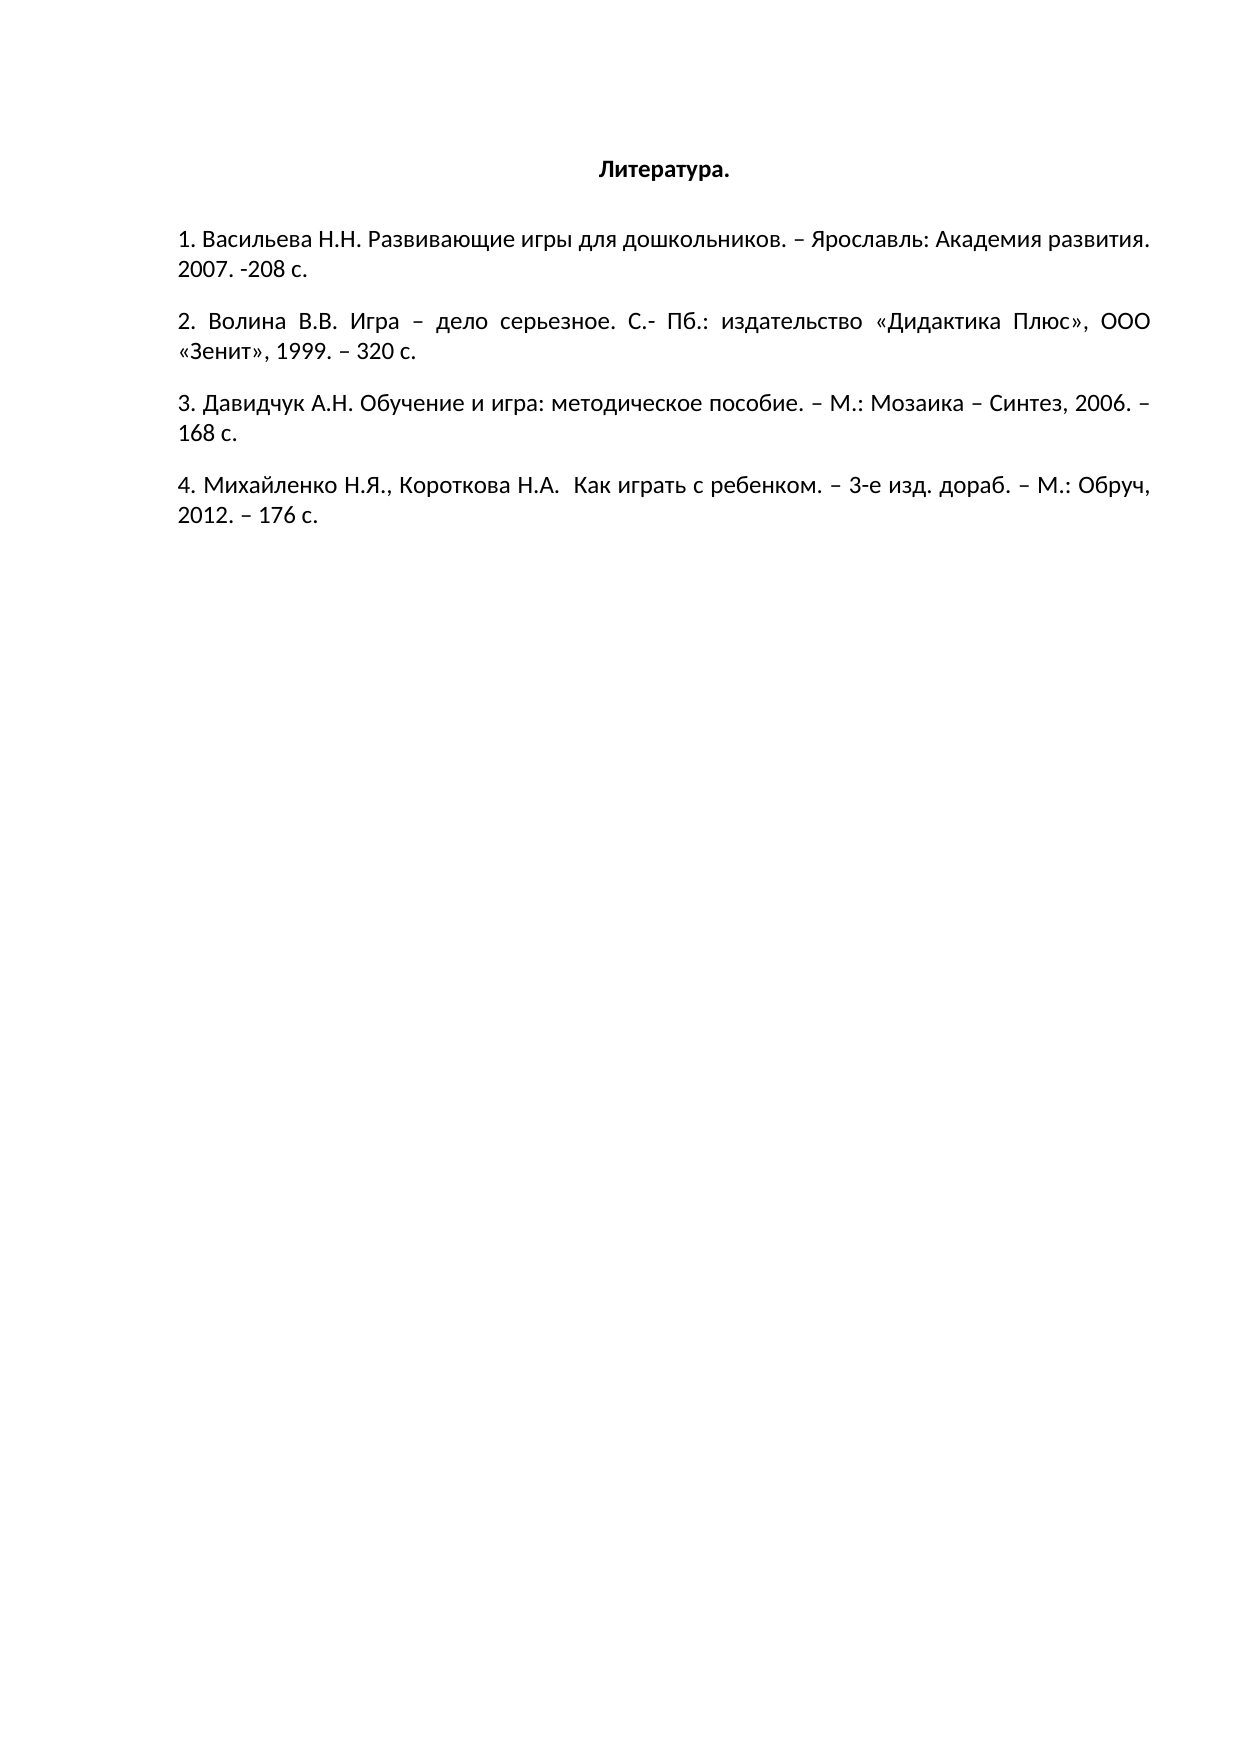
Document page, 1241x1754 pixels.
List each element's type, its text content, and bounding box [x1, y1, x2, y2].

text 4. Михайленко Н.Я., Короткова Н.А. Как играть с ребенком. – 3-е изд. дораб. – М.: Обруч, 2012. – 176 с. [177, 469, 1152, 530]
text 3. Давидчук А.Н. Обучение и игра: методическое пособие. – М.: Мозаика – Синтез, 2006. – 168 с. [177, 387, 1152, 448]
text 2. Волина В.В. Игра – дело серьезное. С.- Пб.: издательство «Дидактика Плюс», ООО «Зенит», 1999. – 320 с. [177, 305, 1152, 366]
text Литература. [177, 153, 1152, 184]
text 1. Васильева Н.Н. Развивающие игры для дошкольников. – Ярославль: Академия развития. 2007. -208 с. [177, 223, 1152, 284]
